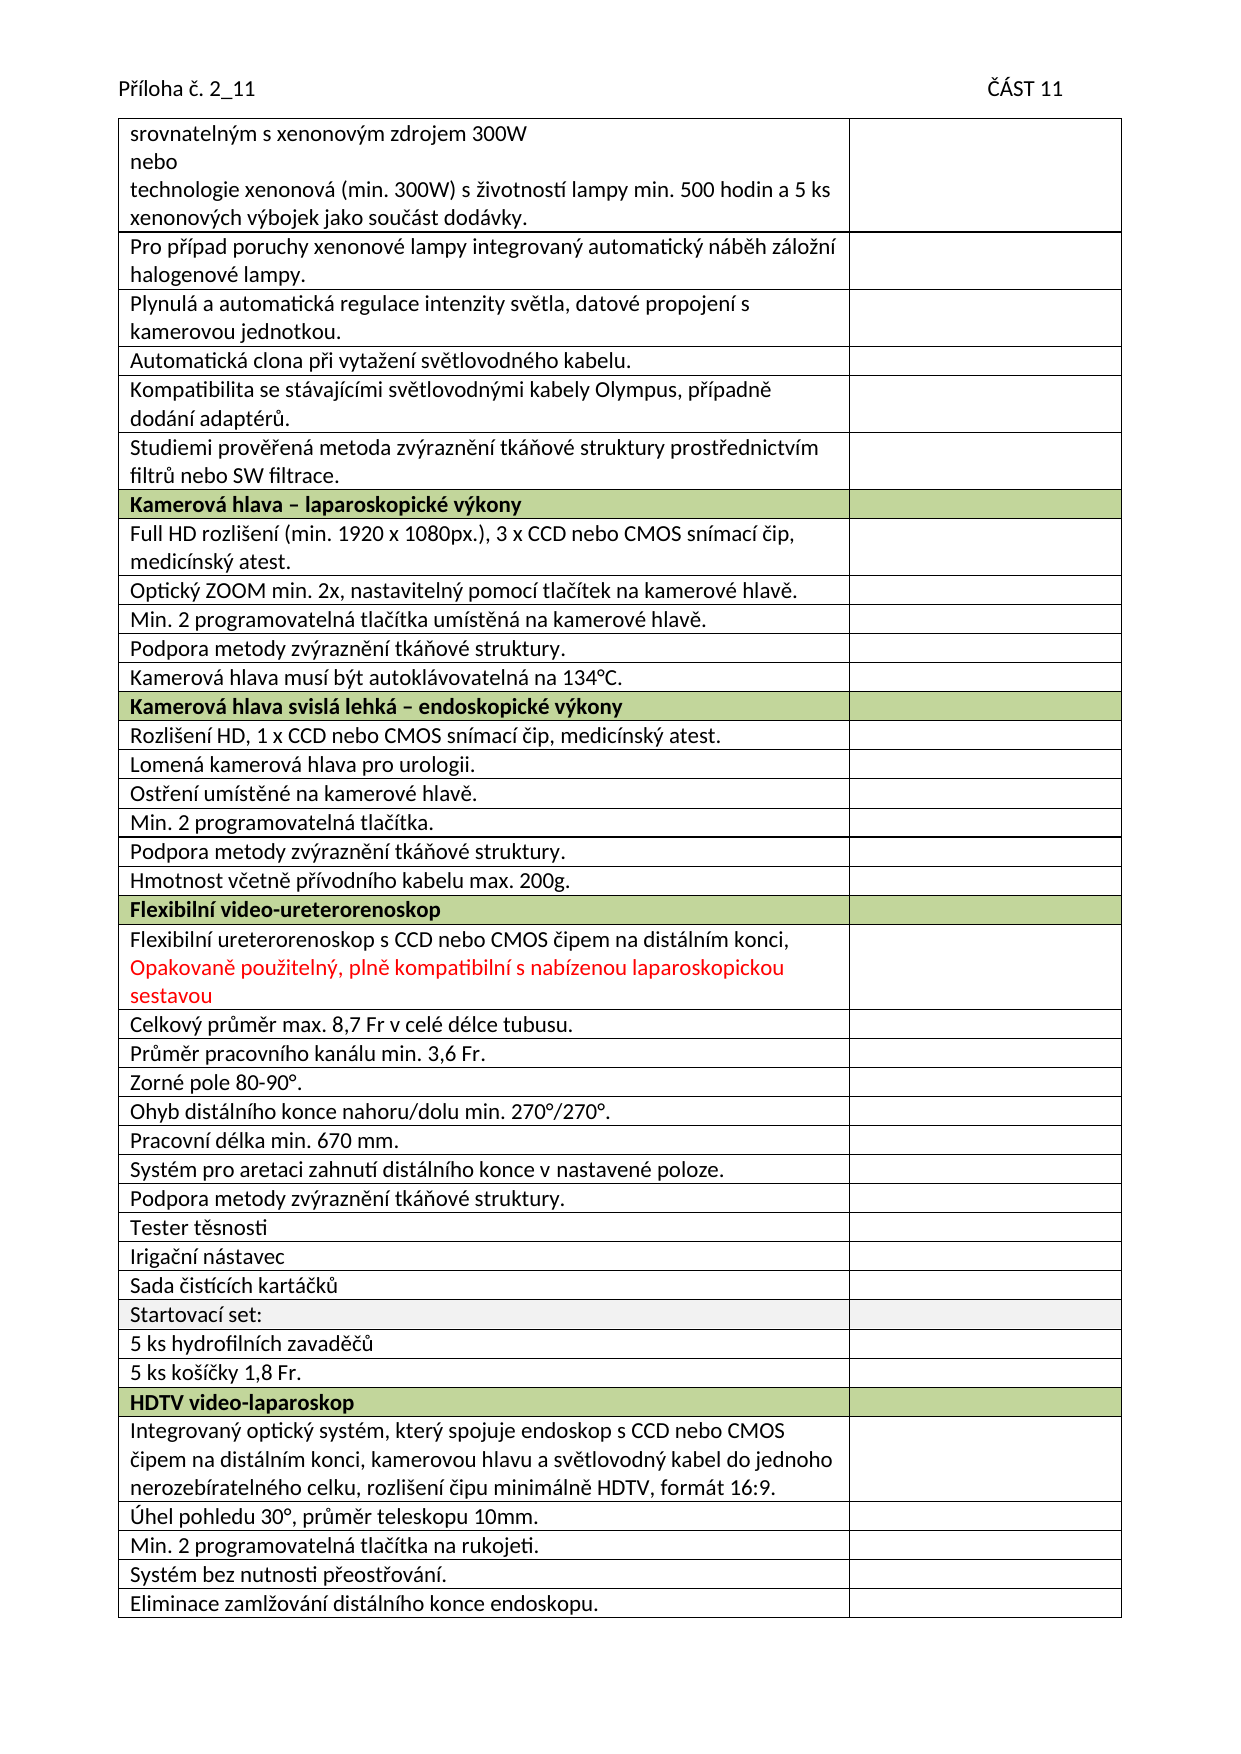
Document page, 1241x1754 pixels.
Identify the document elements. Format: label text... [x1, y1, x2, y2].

table_cell [850, 519, 1121, 575]
table_cell [850, 433, 1121, 489]
table_cell [850, 1531, 1121, 1559]
table_cell Pro případ poruchy xenonové lampy integrovaný automatický náběh záložní halogenové lampy. [119, 233, 849, 288]
table_cell [850, 1010, 1121, 1038]
table_cell Průměr pracovního kanálu min. 3,6 Fr. [119, 1039, 849, 1067]
table_cell [850, 1589, 1121, 1617]
table_cell Pracovní délka min. 670 mm. [119, 1126, 849, 1154]
table_cell [850, 809, 1121, 836]
table_cell Úhel pohledu 30°, průměr teleskopu 10mm. [119, 1502, 849, 1530]
table_cell 5 ks hydrofilních zavaděčů [119, 1330, 849, 1357]
table_cell Studiemi prověřená metoda zvýraznění tkáňové struktury prostřednictvím filtrů nebo SW filtrace. [119, 433, 849, 489]
table_cell [850, 838, 1121, 866]
table_cell [850, 290, 1121, 346]
table_cell Podpora metody zvýraznění tkáňové struktury. [119, 1184, 849, 1212]
table_cell [850, 119, 1121, 231]
table_cell [850, 663, 1121, 691]
table_cell [850, 1271, 1121, 1299]
table_cell [850, 867, 1121, 894]
table_cell [850, 1330, 1121, 1357]
table_cell Plynulá a automatická regulace intenzity světla, datové propojení s kamerovou jednotkou. [119, 290, 849, 346]
table_cell Celkový průměr max. 8,7 Fr v celé délce tubusu. [119, 1010, 849, 1038]
table_cell Flexibilní ureterorenoskop s CCD nebo CMOS čipem na distálním konci, Opakovaně použitelný, plně kompatibilní s nabízenou laparoskopickou sestavou [119, 925, 849, 1009]
table_cell [850, 347, 1121, 374]
table_cell Kamerová hlava – laparoskopické výkony [119, 490, 849, 518]
table_cell [850, 1039, 1121, 1067]
table_cell Podpora metody zvýraznění tkáňové struktury. [119, 634, 849, 662]
table_cell Systém bez nutnosti přeostřování. [119, 1560, 849, 1588]
table_cell [850, 1097, 1121, 1125]
table_cell [850, 376, 1121, 432]
table_cell [850, 925, 1121, 1009]
table_cell Podpora metody zvýraznění tkáňové struktury. [119, 838, 849, 866]
table_cell Min. 2 programovatelná tlačítka umístěná na kamerové hlavě. [119, 605, 849, 633]
table_cell [850, 1126, 1121, 1154]
table_cell Min. 2 programovatelná tlačítka na rukojeti. [119, 1531, 849, 1559]
table_cell Ohyb distálního konce nahoru/dolu min. 270°/270°. [119, 1097, 849, 1125]
table_cell Lomená kamerová hlava pro urologii. [119, 750, 849, 778]
table_cell Zorné pole 80-90°. [119, 1068, 849, 1096]
table_cell Kompatibilita se stávajícími světlovodnými kabely Olympus, případně dodání adaptérů. [119, 376, 849, 432]
table_cell [850, 779, 1121, 807]
table_cell Ostření umístěné na kamerové hlavě. [119, 779, 849, 807]
table_cell [850, 1155, 1121, 1183]
table_cell Tester těsnosti [119, 1213, 849, 1241]
table_cell [850, 1242, 1121, 1270]
table_cell Full HD rozlišení (min. 1920 x 1080px.), 3 x CCD nebo CMOS snímací čip, medicínský atest. [119, 519, 849, 575]
table_cell [850, 1300, 1121, 1328]
table_cell [850, 721, 1121, 749]
table_cell [850, 692, 1121, 720]
table_cell [850, 1560, 1121, 1588]
table_cell [850, 896, 1121, 924]
table_cell Flexibilní video-ureterorenoskop [119, 896, 849, 924]
table_cell Kamerová hlava svislá lehká – endoskopické výkony [119, 692, 849, 720]
table_cell HDTV video-laparoskop [119, 1388, 849, 1416]
table_cell [850, 1417, 1121, 1501]
table_cell [850, 634, 1121, 662]
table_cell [119, 119, 849, 231]
table_cell Min. 2 programovatelná tlačítka. [119, 809, 849, 836]
table_cell [850, 1184, 1121, 1212]
table_cell Kamerová hlava musí být autoklávovatelná na 134°C. [119, 663, 849, 691]
table_cell Irigační nástavec [119, 1242, 849, 1270]
table_cell Optický ZOOM min. 2x, nastavitelný pomocí tlačítek na kamerové hlavě. [119, 576, 849, 604]
table_cell [850, 1359, 1121, 1387]
table_cell [850, 490, 1121, 518]
table_cell Hmotnost včetně přívodního kabelu max. 200g. [119, 867, 849, 894]
table_cell Integrovaný optický systém, který spojuje endoskop s CCD nebo CMOS čipem na distálním konci, kamerovou hlavu a světlovodný kabel do jednoho nerozebíratelného celku, rozlišení čipu minimálně HDTV, formát 16:9. [119, 1417, 849, 1501]
table_cell [850, 1502, 1121, 1530]
table_cell [850, 605, 1121, 633]
table_cell Rozlišení HD, 1 x CCD nebo CMOS snímací čip, medicínský atest. [119, 721, 849, 749]
table_cell [850, 1388, 1121, 1416]
table_cell [850, 1068, 1121, 1096]
table_cell Automatická clona při vytažení světlovodného kabelu. [119, 347, 849, 374]
table_cell Startovací set: [119, 1300, 849, 1328]
table_cell [850, 233, 1121, 288]
table_cell [850, 1213, 1121, 1241]
table_cell [850, 576, 1121, 604]
table_cell 5 ks košíčky 1,8 Fr. [119, 1359, 849, 1387]
table_cell [850, 750, 1121, 778]
table_cell Systém pro aretaci zahnutí distálního konce v nastavené poloze. [119, 1155, 849, 1183]
table_cell Eliminace zamlžování distálního konce endoskopu. [119, 1589, 849, 1617]
table_cell Sada čistících kartáčků [119, 1271, 849, 1299]
